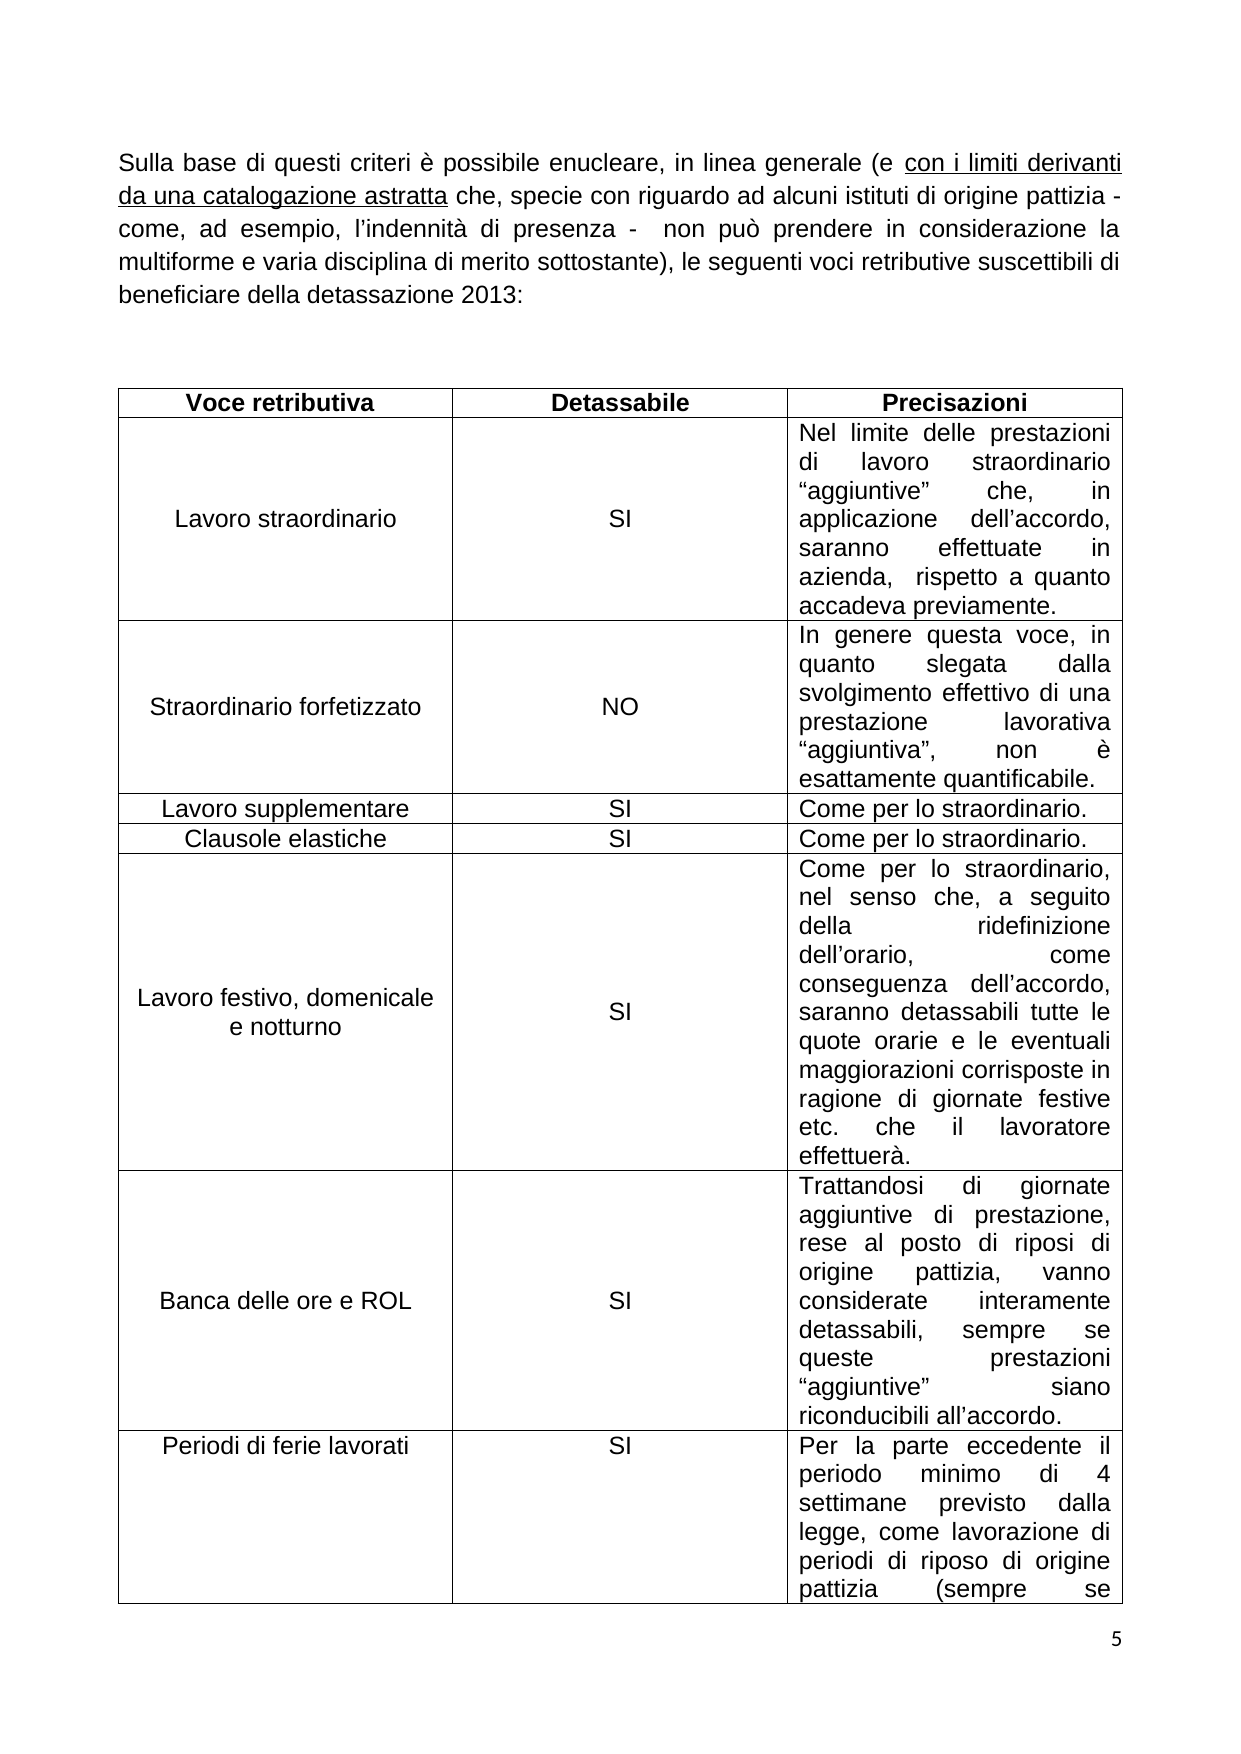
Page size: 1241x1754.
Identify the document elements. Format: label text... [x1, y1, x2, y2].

table_cell Lavoro supplementare [119, 794, 452, 823]
table_cell SI [453, 1171, 787, 1430]
table_cell Come per lo straordinario, nel senso che, a seguito della ridefinizione dell’orario, come conseguenza dell’accordo, saranno detassabili tutte le quote orarie e le eventuali maggiorazioni corrisposte in ragione di giornate festive etc. che il lavoratore effettuerà. [788, 854, 1122, 1170]
table_cell Straordinario forfetizzato [119, 621, 452, 793]
table_cell Come per lo straordinario. [788, 794, 1122, 823]
table_cell Trattandosi di giornate aggiuntive di prestazione, rese al posto di riposi di origine pattizia, vanno considerate interamente detassabili, sempre se queste prestazioni “aggiuntive” siano riconducibili all’accordo. [788, 1171, 1122, 1430]
table_cell Banca delle ore e ROL [119, 1171, 452, 1430]
table_header Voce retributiva [119, 389, 452, 417]
table_cell In genere questa voce, in quanto slegata dalla svolgimento effettivo di una prestazione lavorativa “aggiuntiva”, non è esattamente quantificabile. [788, 621, 1122, 793]
table_cell SI [453, 794, 787, 823]
table_header Detassabile [453, 389, 787, 417]
table_cell SI [453, 418, 787, 619]
text Sulla base di questi criteri è possibile enucleare, in linea generale (e con i limiti derivanti da una catalogazione astratta che, specie con riguardo ad alcuni istituti di origine pattizia - come, ad esempio, l’indennità di presenza - non può prendere in considerazione la multiforme e varia disciplina di merito sottostante), le seguenti voci retributive suscettibili di beneficiare della detassazione 2013: [118, 148, 1122, 308]
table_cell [119, 1431, 452, 1603]
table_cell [788, 1431, 1122, 1603]
table_cell Lavoro straordinario [119, 418, 452, 619]
table_cell SI [453, 854, 787, 1170]
table_cell NO [453, 621, 787, 793]
table_cell SI [453, 1431, 787, 1603]
table_cell Lavoro festivo, domenicale e notturno [119, 854, 452, 1170]
table_cell Nel limite delle prestazioni di lavoro straordinario “aggiuntive” che, in applicazione dell’accordo, saranno effettuate in azienda, rispetto a quanto accadeva previamente. [788, 418, 1122, 619]
table_cell SI [453, 824, 787, 853]
table_cell Come per lo straordinario. [788, 824, 1122, 853]
table_cell Clausole elastiche [119, 824, 452, 853]
table_header Precisazioni [788, 389, 1122, 417]
